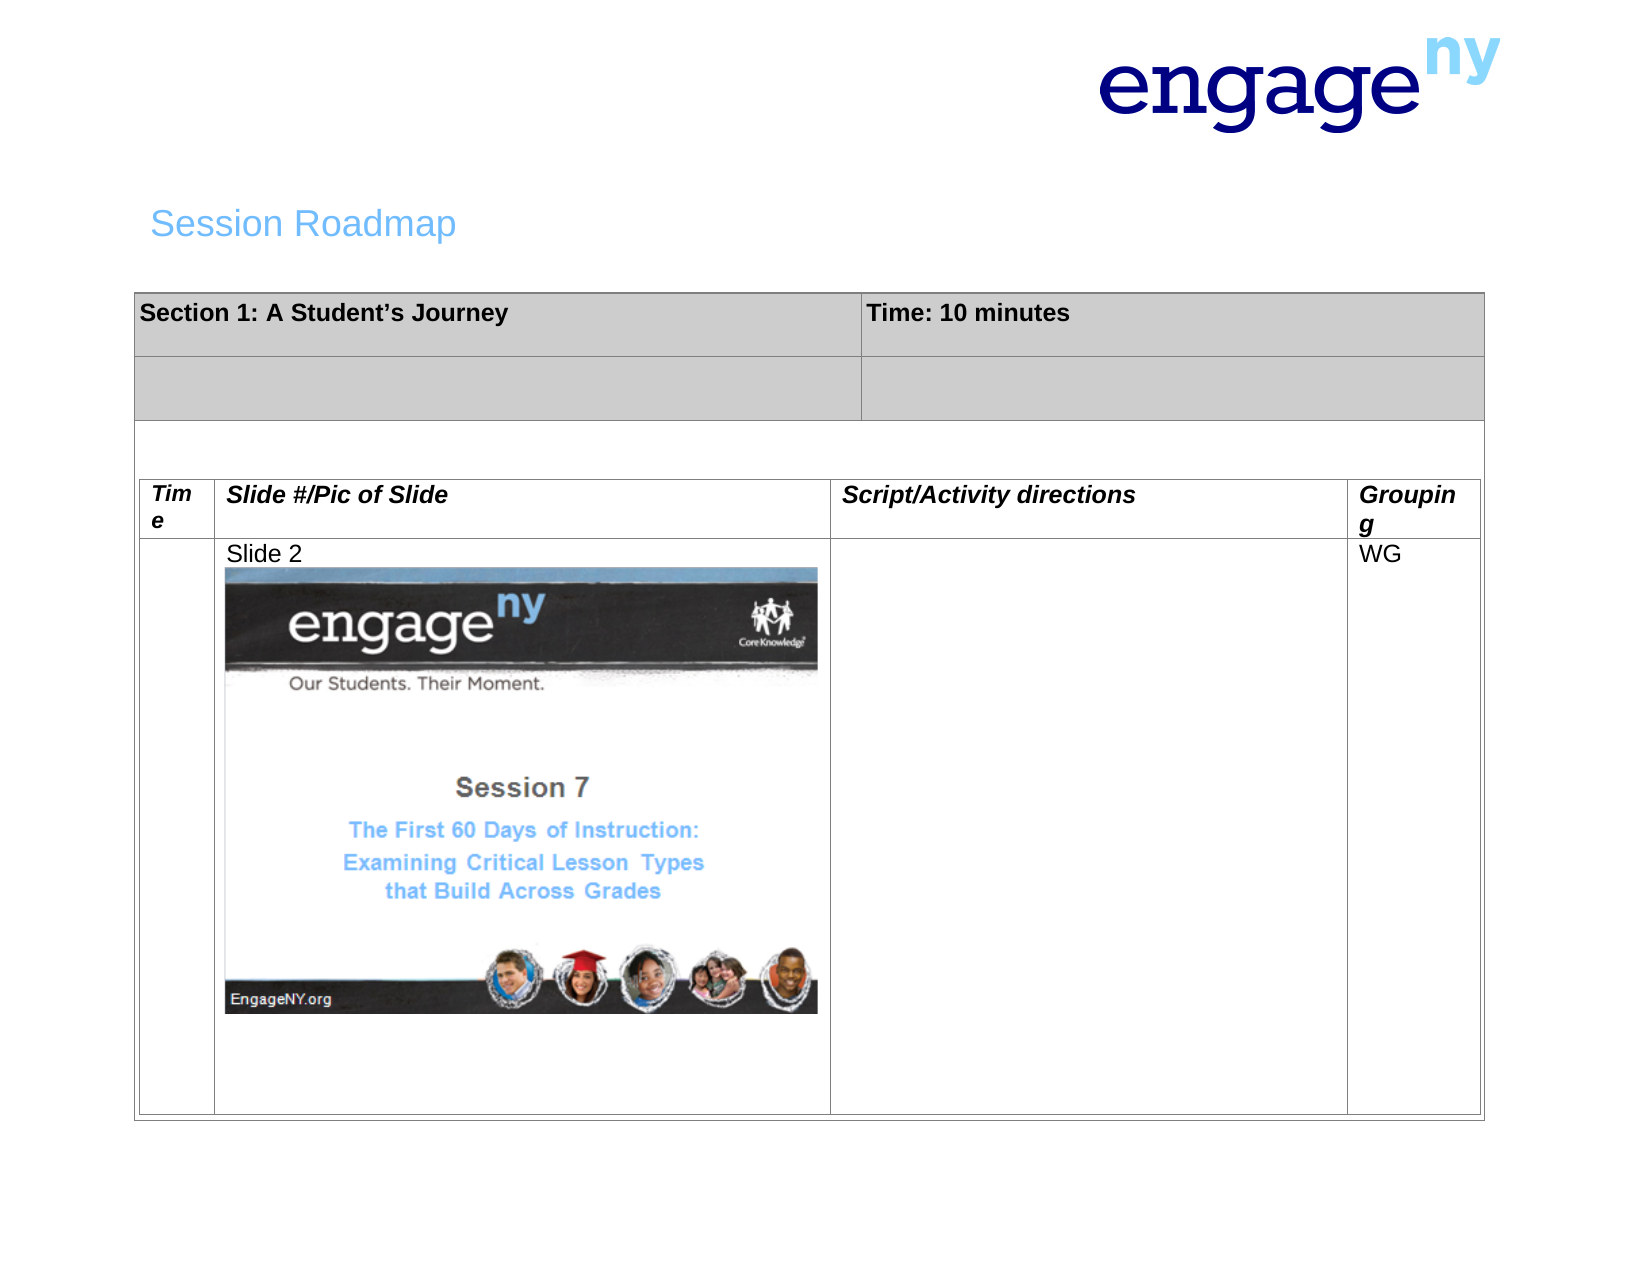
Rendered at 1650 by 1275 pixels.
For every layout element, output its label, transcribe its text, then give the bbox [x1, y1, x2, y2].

table_header Section 1: A Student’s Journey [135, 294, 861, 356]
table_cell [862, 357, 1484, 420]
picture [1100, 37, 1500, 133]
text Session Roadmap [150, 201, 1500, 244]
table_cell [135, 357, 861, 420]
table_header Time: 10 minutes [862, 294, 1484, 356]
table_cell [135, 421, 1484, 1119]
